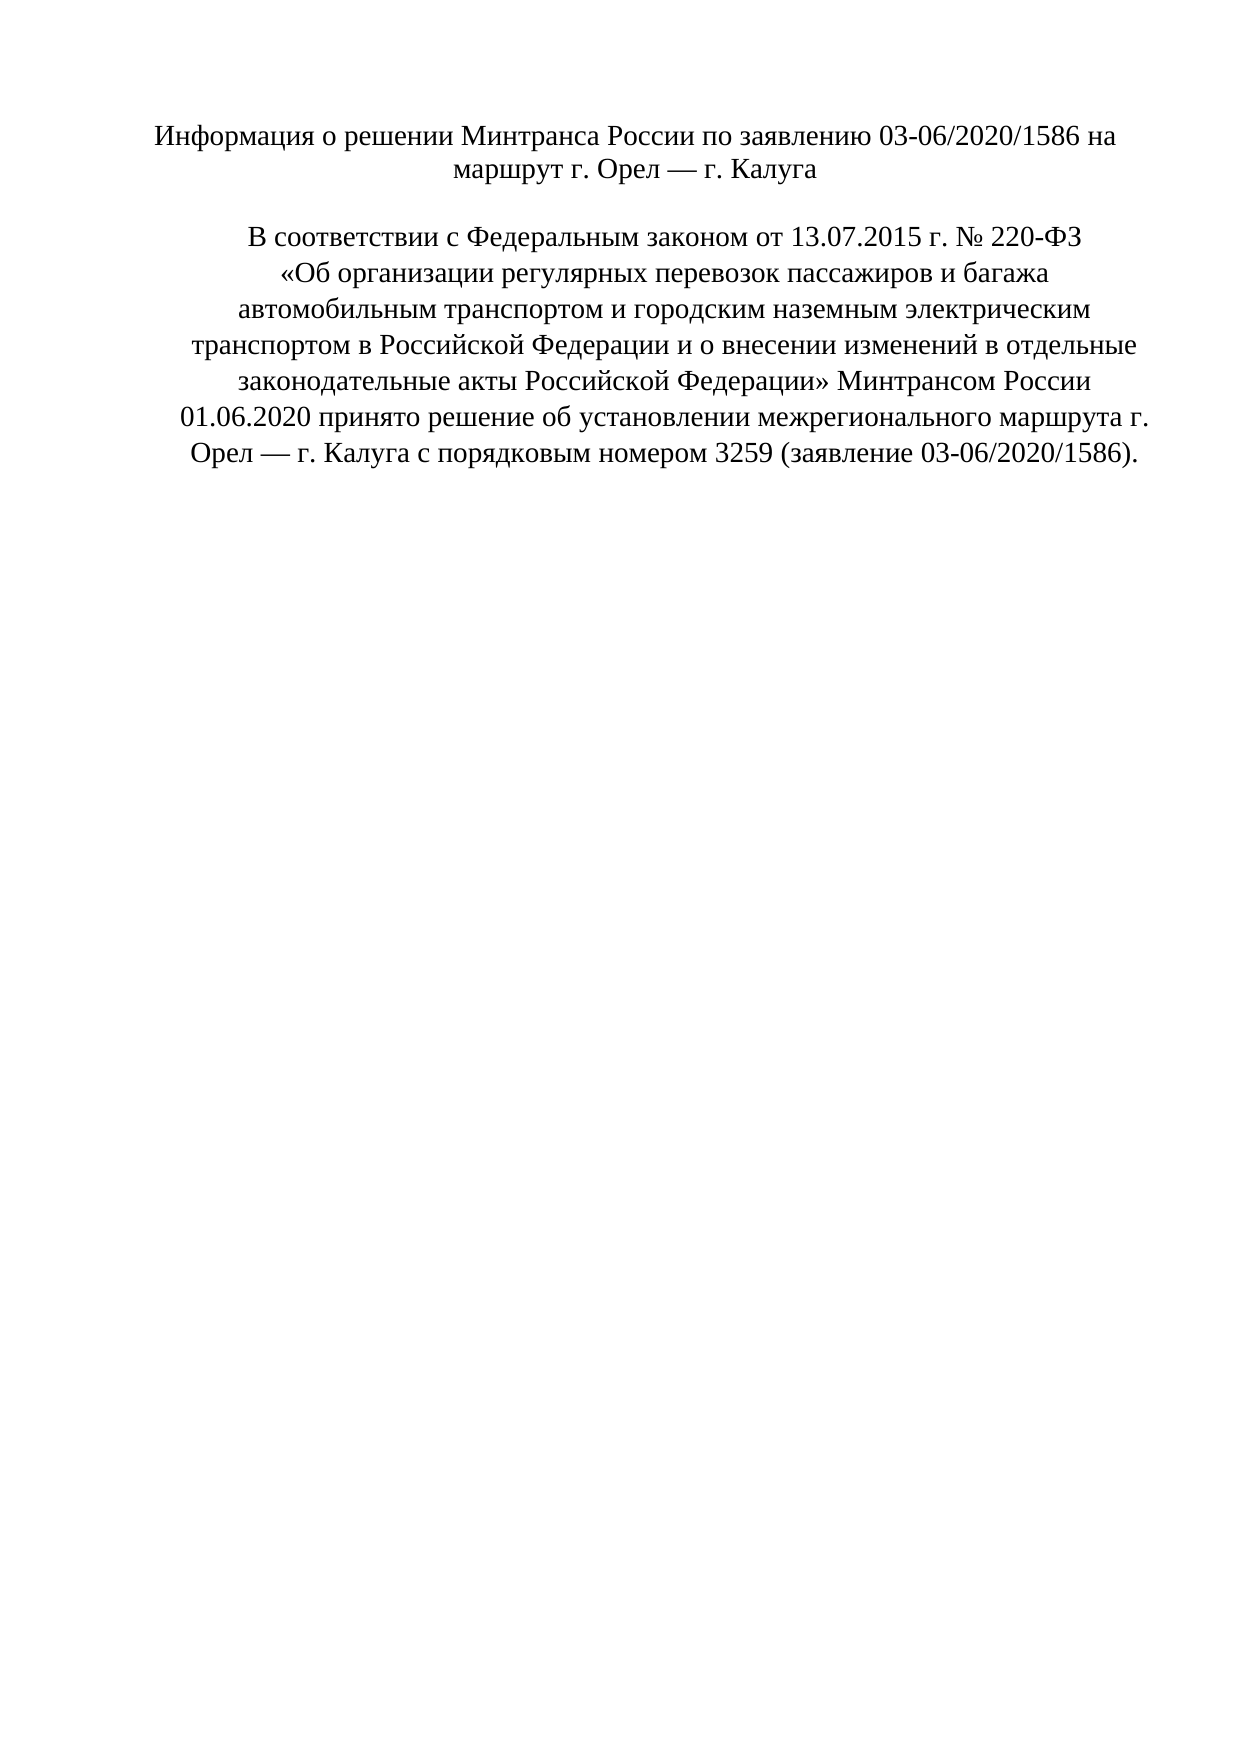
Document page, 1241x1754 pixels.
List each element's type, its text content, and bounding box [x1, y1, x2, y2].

text Информация о решении Минтранса России по заявлению 03-06/2020/1586 на маршрут г. Орел — г. Калуга [118, 118, 1152, 185]
text В соответствии с Федеральным законом от 13.07.2015 г. № 220-ФЗ «Об организации регулярных перевозок пассажиров и багажа автомобильным транспортом и городским наземным электрическим транспортом в Российской Федерации и о внесении изменений в отдельные законодательные акты Российской Федерации» Минтрансом России 01.06.2020 принято решение об установлении межрегионального маршрута г. Орел — г. Калуга с порядковым номером 3259 (заявление 03-06/2020/1586). [177, 219, 1152, 469]
